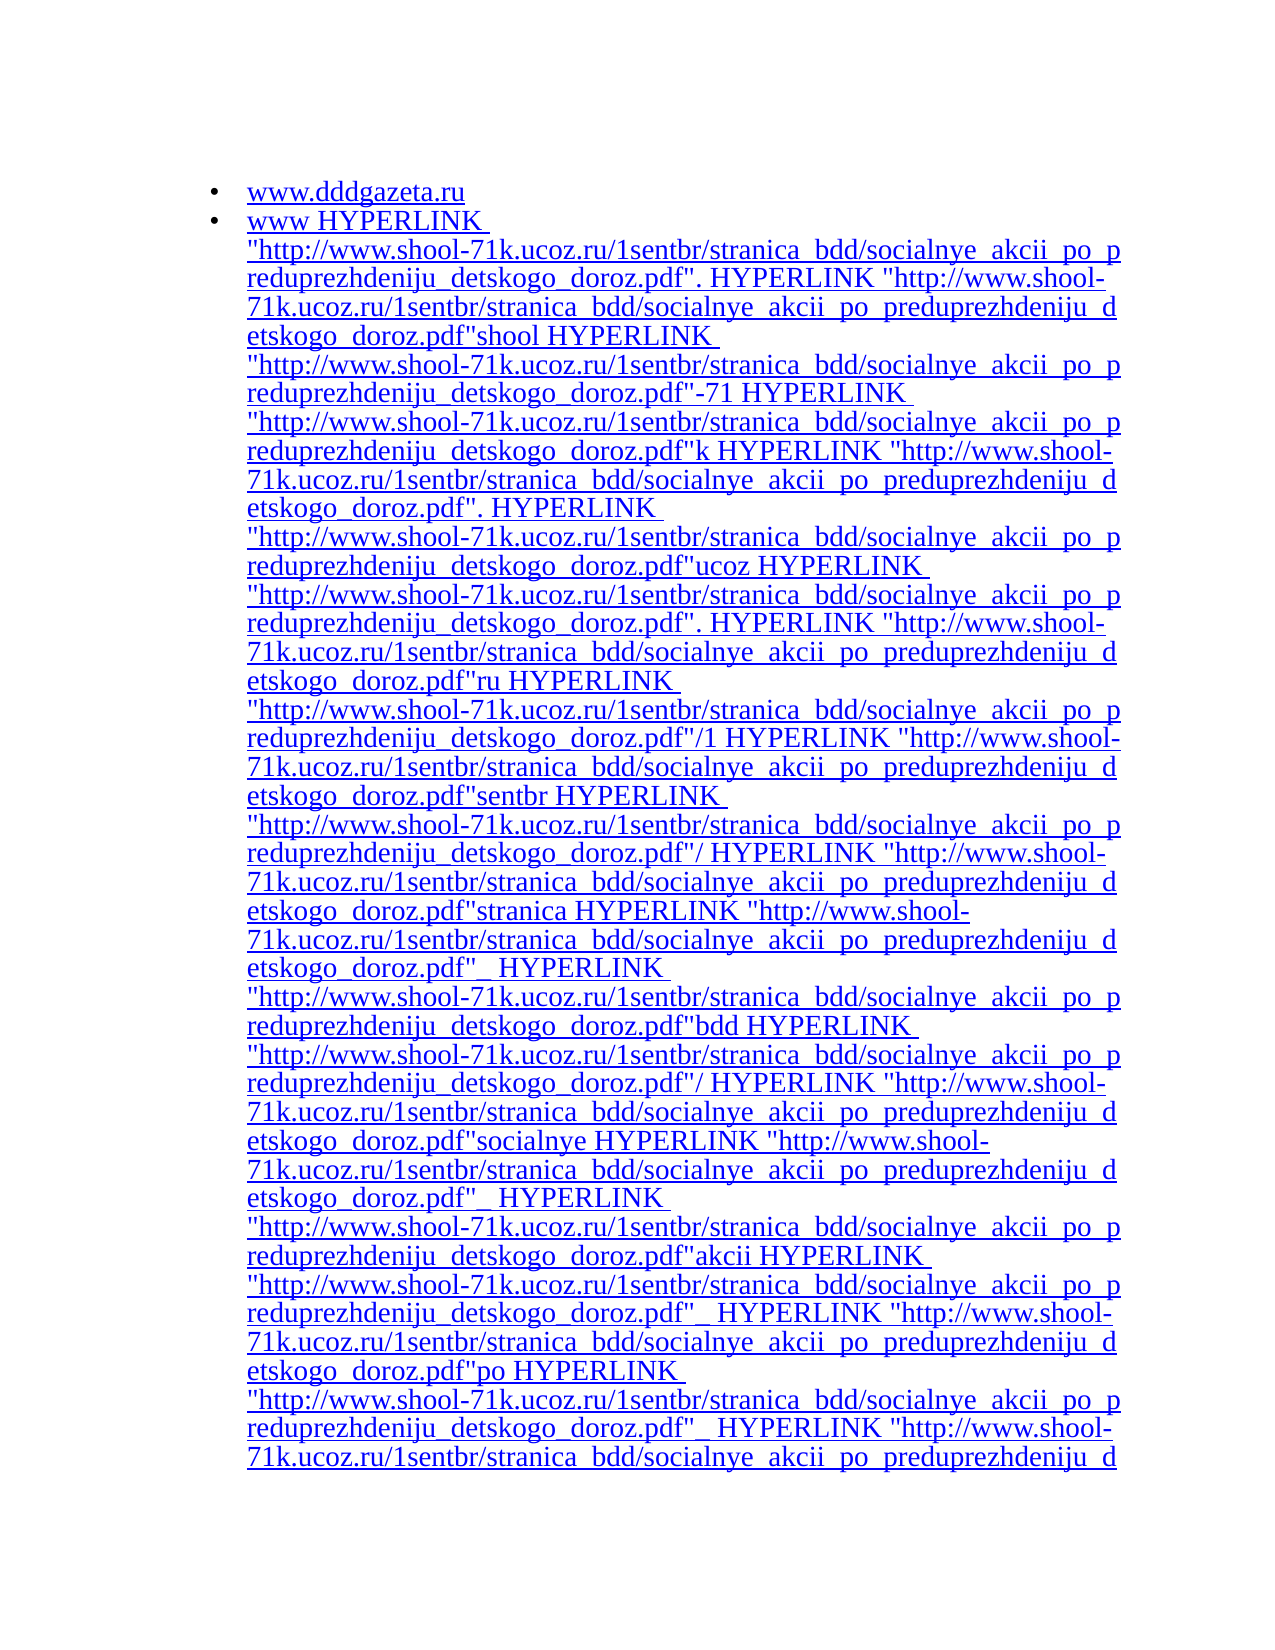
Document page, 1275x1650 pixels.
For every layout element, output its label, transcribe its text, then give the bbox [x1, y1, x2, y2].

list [209, 207, 1125, 1472]
list www.dddgazeta.ru [209, 179, 1125, 207]
